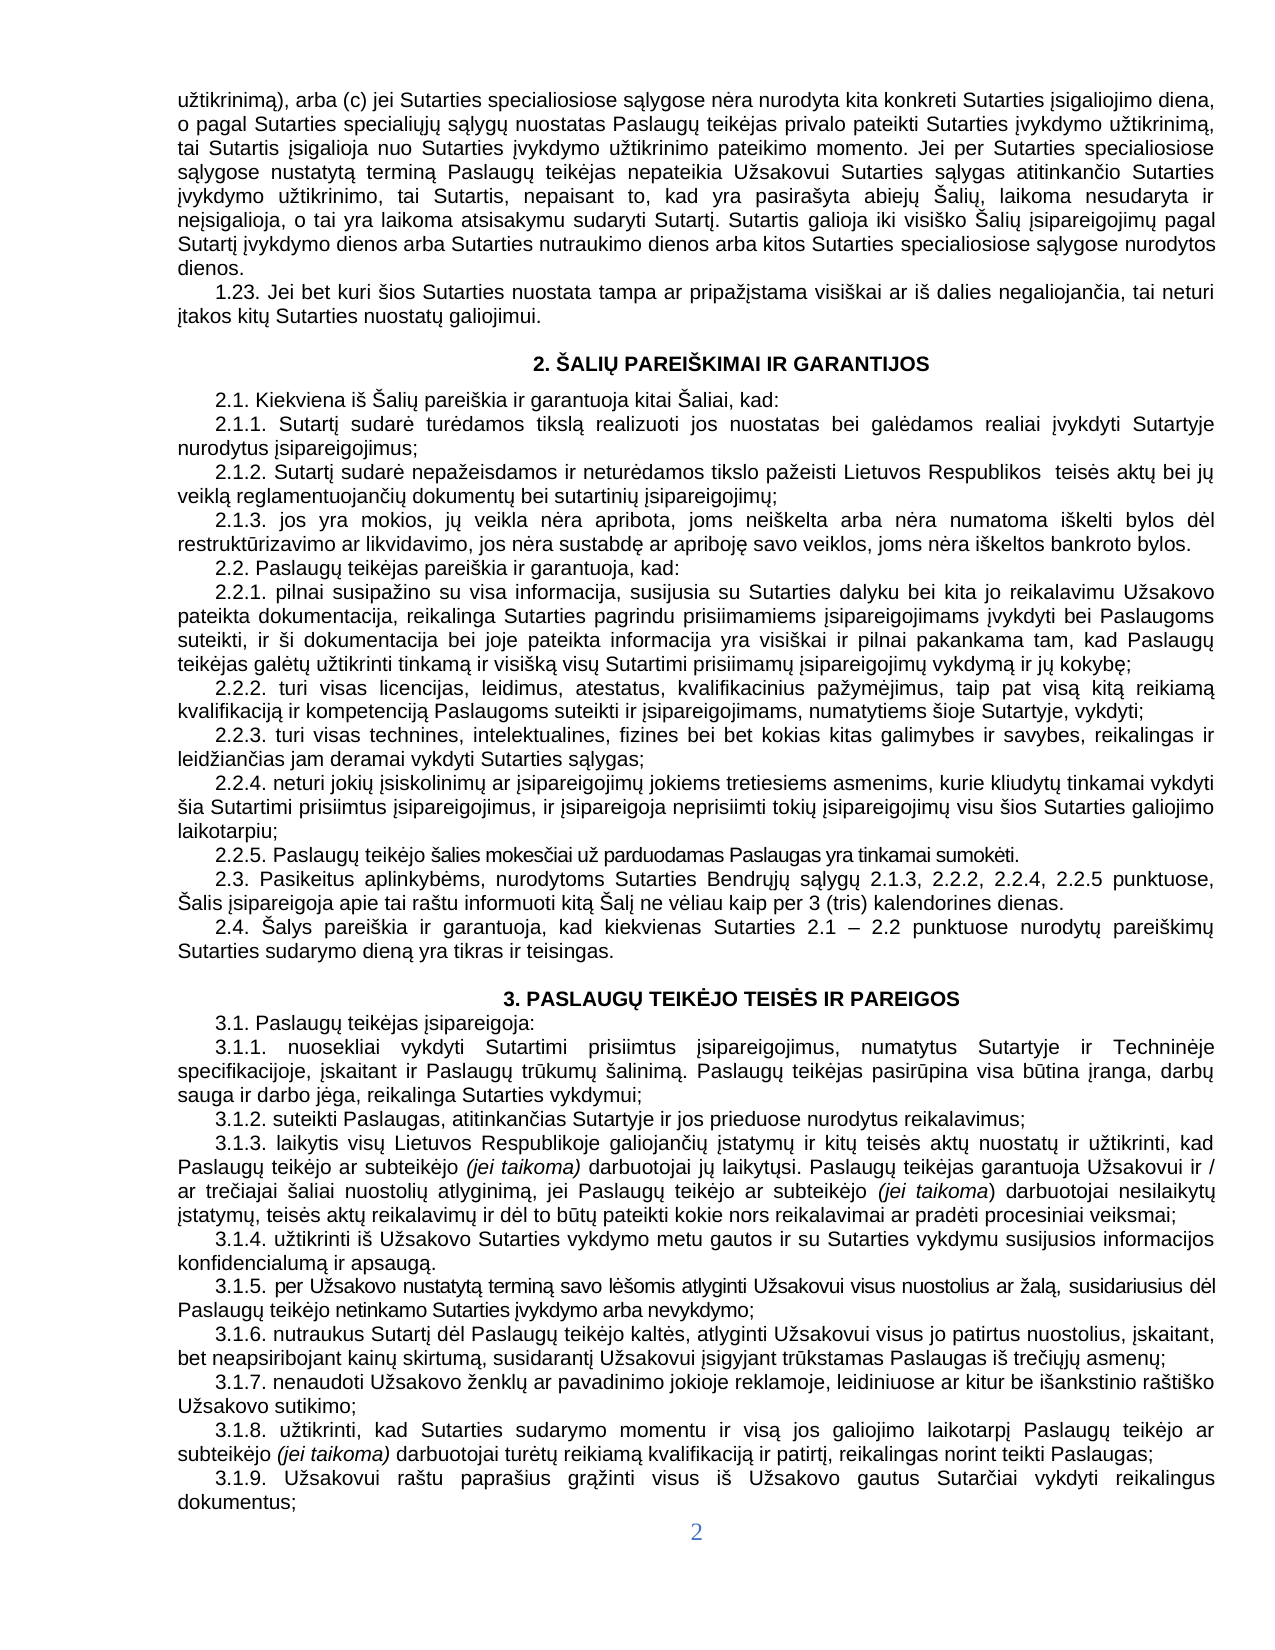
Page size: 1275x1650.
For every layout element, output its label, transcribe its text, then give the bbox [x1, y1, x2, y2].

text 2.4. Šalys pareiškia ir garantuoja, kad kiekvienas Sutarties 2.1 – 2.2 punktuose nurodytų pareiškimų Sutarties sudarymo dieną yra tikras ir teisingas. [177, 915, 1216, 963]
text 2.2.2. turi visas licencijas, leidimus, atestatus, kvalifikacinius pažymėjimus, taip pat visą kitą reikiamą kvalifikaciją ir kompetenciją Paslaugoms suteikti ir įsipareigojimams, numatytiems šioje Sutartyje, vykdyti; [177, 675, 1216, 723]
text 3.1.6. nutraukus Sutartį dėl Paslaugų teikėjo kaltės, atlyginti Užsakovui visus jo patirtus nuostolius, įskaitant, bet neapsiribojant kainų skirtumą, susidarantį Užsakovui įsigyjant trūkstamas Paslaugas iš trečiųjų asmenų; [177, 1322, 1216, 1370]
text 3.1.2. suteikti Paslaugas, atitinkančias Sutartyje ir jos prieduose nurodytus reikalavimus; [177, 1107, 1216, 1131]
text 3.1.9. Užsakovui raštu paprašius grąžinti visus iš Užsakovo gautus Sutarčiai vykdyti reikalingus dokumentus; [177, 1466, 1216, 1514]
text 3.1.5. per Užsakovo nustatytą terminą savo lėšomis atlyginti Užsakovui visus nuostolius ar žalą, susidariusius dėl Paslaugų teikėjo netinkamo Sutarties įvykdymo arba nevykdymo; [177, 1274, 1216, 1322]
text 1.23. Jei bet kuri šios Sutarties nuostata tampa ar pripažįstama visiškai ar iš dalies negaliojančia, tai neturi įtakos kitų Sutarties nuostatų galiojimui. [177, 279, 1216, 327]
text 2.2.5. Paslaugų teikėjo šalies mokesčiai už parduodamas Paslaugas yra tinkamai sumokėti. [177, 843, 1216, 867]
text 3.1.3. laikytis visų Lietuvos Respublikoje galiojančių įstatymų ir kitų teisės aktų nuostatų ir užtikrinti, kad Paslaugų teikėjo ar subteikėjo (jei taikoma) darbuotojai jų laikytųsi. Paslaugų teikėjas garantuoja Užsakovui ir / ar trečiajai šaliai nuostolių atlyginimą, jei Paslaugų teikėjo ar subteikėjo (jei taikoma) darbuotojai nesilaikytų įstatymų, teisės aktų reikalavimų ir dėl to būtų pateikti kokie nors reikalavimai ar pradėti procesiniai veiksmai; [177, 1131, 1216, 1226]
text 3.1.4. užtikrinti iš Užsakovo Sutarties vykdymo metu gautos ir su Sutarties vykdymu susijusios informacijos konfidencialumą ir apsaugą. [177, 1226, 1216, 1274]
text 2.2. Paslaugų teikėjas pareiškia ir garantuoja, kad: [177, 556, 1216, 579]
text 3. PASLAUGŲ TEIKĖJO TEISĖS IR PAREIGOS [210, 987, 1216, 1011]
text 2. ŠALIŲ PAREIŠKIMAI IR GARANTIJOS [210, 351, 1216, 375]
text 2.1.3. jos yra mokios, jų veikla nėra apribota, joms neiškelta arba nėra numatoma iškelti bylos dėl restruktūrizavimo ar likvidavimo, jos nėra sustabdę ar apriboję savo veiklos, joms nėra iškeltos bankroto bylos. [177, 508, 1216, 556]
text 3.1.8. užtikrinti, kad Sutarties sudarymo momentu ir visą jos galiojimo laikotarpį Paslaugų teikėjo ar subteikėjo (jei taikoma) darbuotojai turėtų reikiamą kvalifikaciją ir patirtį, reikalingas norint teikti Paslaugas; [177, 1418, 1216, 1466]
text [177, 88, 1216, 279]
text 2.3. Pasikeitus aplinkybėms, nurodytoms Sutarties Bendrųjų sąlygų 2.1.3, 2.2.2, 2.2.4, 2.2.5 punktuose, Šalis įsipareigoja apie tai raštu informuoti kitą Šalį ne vėliau kaip per 3 (tris) kalendorines dienas. [177, 867, 1216, 915]
text 3.1.7. nenaudoti Užsakovo ženklų ar pavadinimo jokioje reklamoje, leidiniuose ar kitur be išankstinio raštiško Užsakovo sutikimo; [177, 1370, 1216, 1418]
text 2.1.1. Sutartį sudarė turėdamos tikslą realizuoti jos nuostatas bei galėdamos realiai įvykdyti Sutartyje nurodytus įsipareigojimus; [177, 412, 1216, 460]
text 3.1. Paslaugų teikėjas įsipareigoja: [177, 1011, 1216, 1035]
text 2.2.1. pilnai susipažino su visa informacija, susijusia su Sutarties dalyku bei kita jo reikalavimu Užsakovo pateikta dokumentacija, reikalinga Sutarties pagrindu prisiimamiems įsipareigojimams įvykdyti bei Paslaugoms suteikti, ir ši dokumentacija bei joje pateikta informacija yra visiškai ir pilnai pakankama tam, kad Paslaugų teikėjas galėtų užtikrinti tinkamą ir visišką visų Sutartimi prisiimamų įsipareigojimų vykdymą ir jų kokybę; [177, 579, 1216, 675]
text 2.2.4. neturi jokių įsiskolinimų ar įsipareigojimų jokiems tretiesiems asmenims, kurie kliudytų tinkamai vykdyti šia Sutartimi prisiimtus įsipareigojimus, ir įsipareigoja neprisiimti tokių įsipareigojimų visu šios Sutarties galiojimo laikotarpiu; [177, 771, 1216, 843]
text 2.1.2. Sutartį sudarė nepažeisdamos ir neturėdamos tikslo pažeisti Lietuvos Respublikos teisės aktų bei jų veiklą reglamentuojančių dokumentų bei sutartinių įsipareigojimų; [177, 460, 1216, 508]
text 3.1.1. nuosekliai vykdyti Sutartimi prisiimtus įsipareigojimus, numatytus Sutartyje ir Techninėje specifikacijoje, įskaitant ir Paslaugų trūkumų šalinimą. Paslaugų teikėjas pasirūpina visa būtina įranga, darbų sauga ir darbo jėga, reikalinga Sutarties vykdymui; [177, 1035, 1216, 1107]
text 2.1. Kiekviena iš Šalių pareiškia ir garantuoja kitai Šaliai, kad: [177, 388, 1216, 412]
text 2.2.3. turi visas technines, intelektualines, fizines bei bet kokias kitas galimybes ir savybes, reikalingas ir leidžiančias jam deramai vykdyti Sutarties sąlygas; [177, 723, 1216, 771]
